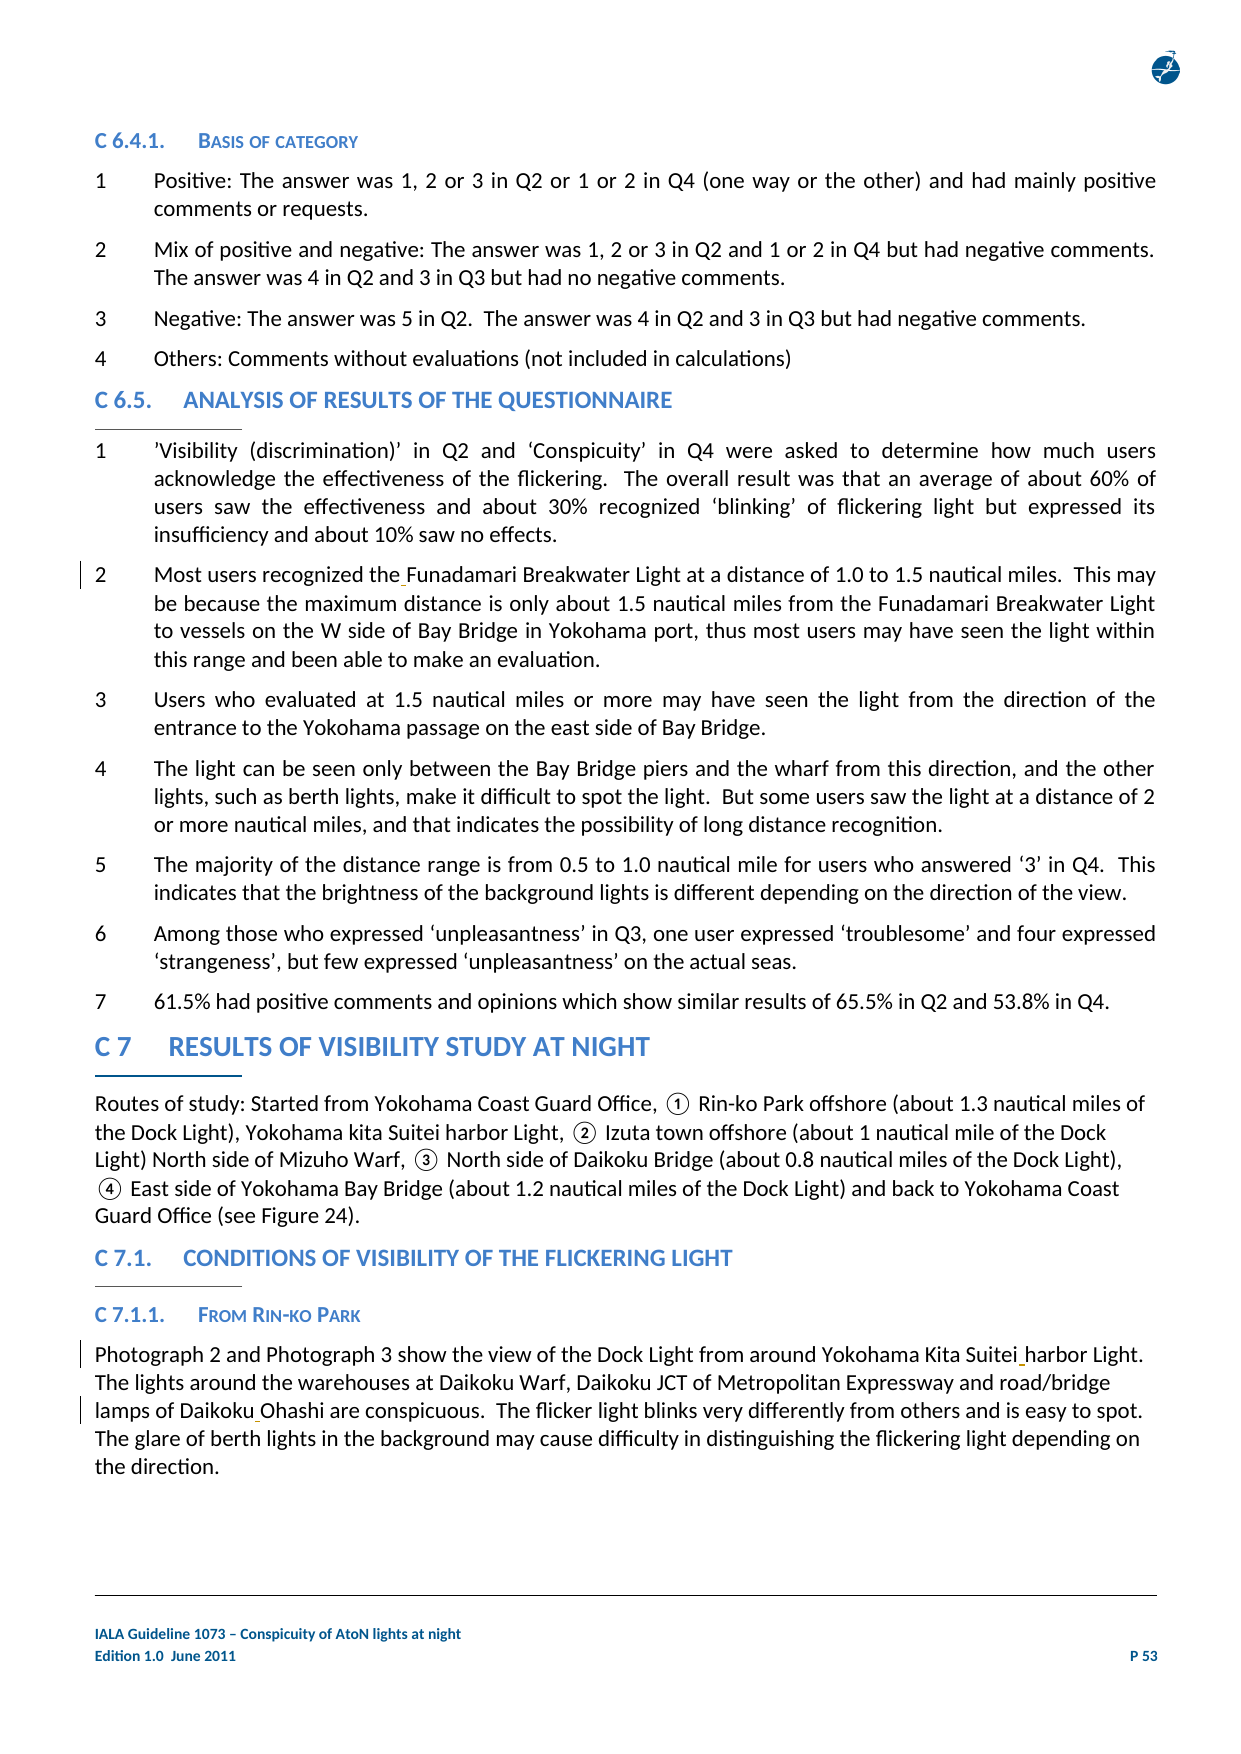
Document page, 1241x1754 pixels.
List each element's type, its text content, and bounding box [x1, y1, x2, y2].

text Analysis of results of the questionnaire [94, 385, 1157, 415]
list Users who evaluated at 1.5 nautical miles or more may have seen the light from the direction of the entrance to the Yokohama passage on the east side of Bay Bridge. [94, 685, 1157, 741]
list ’Visibility (discrimination)’ in Q2 and ‘Conspicuity’ in Q4 were asked to determine how much users acknowledge the effectiveness of the flickering. The overall result was that an average of about 60% of users saw the effectiveness and about 30% recognized ‘blinking’ of flickering light but expressed its insufficiency and about 10% saw no effects. [94, 436, 1157, 548]
list The light can be seen only between the Bay Bridge piers and the wharf from this direction, and the other lights, such as berth lights, make it difficult to spot the light. But some users saw the light at a distance of 2 or more nautical miles, and that indicates the possibility of long distance recognition. [94, 754, 1157, 838]
text From Rin-ko Park [94, 1300, 1157, 1328]
list Others: Comments without evaluations (not included in calculations) [94, 344, 1157, 372]
list 61.5% had positive comments and opinions which show similar results of 65.5% in Q2 and 53.8% in Q4. [94, 987, 1157, 1015]
list Mix of positive and negative: The answer was 1, 2 or 3 in Q2 and 1 or 2 in Q4 but had negative comments. The answer was 4 in Q2 and 3 in Q3 but had no negative comments. [94, 235, 1157, 291]
list Positive: The answer was 1, 2 or 3 in Q2 or 1 or 2 in Q4 (one way or the other) and had mainly positive comments or requests. [94, 167, 1157, 223]
list Among those who expressed ‘unpleasantness’ in Q3, one user expressed ‘troublesome’ and four expressed ‘strangeness’, but few expressed ‘unpleasantness’ on the actual seas. [94, 919, 1157, 975]
list The majority of the distance range is from 0.5 to 1.0 nautical mile for users who answered ‘3’ in Q4. This indicates that the brightness of the background lights is different depending on the direction of the view. [94, 850, 1157, 906]
list Negative: The answer was 5 in Q2. The answer was 4 in Q2 and 3 in Q3 but had negative comments. [94, 304, 1157, 332]
list Most users recognized theFunadamari Breakwater Light at a distance of 1.0 to 1.5 nautical miles. This may be because the maximum distance is only about 1.5 nautical miles from the Funadamari Breakwater Light to vessels on the W side of Bay Bridge in Yokohama port, thus most users may have seen the light within this range and been able to make an evaluation. [94, 561, 1157, 673]
picture [1120, 0, 1239, 119]
text Photograph 2 and Photograph 3 show the view of the Dock Light from around Yokohama Kita Suiteiharbor Light. The lights around the warehouses at Daikoku Warf, Daikoku JCT of Metropolitan Expressway and road/bridge lamps of DaikokuOhashi are conspicuous. The flicker light blinks very differently from others and is easy to spot. The glare of berth lights in the background may cause difficulty in distinguishing the flickering light depending on the direction. [94, 1340, 1157, 1480]
text Conditions of visibility of the flickering light [94, 1242, 1157, 1273]
text Routes of study: Started from Yokohama Coast Guard Office, ① Rin-ko Park offshore (about 1.3 nautical miles of the Dock Light), Yokohama kita Suitei harbor Light, ② Izuta town offshore (about 1 nautical mile of the Dock Light) North side of Mizuho Warf, ③ North side of Daikoku Bridge (about 0.8 nautical miles of the Dock Light), ④ East side of Yokohama Bay Bridge (about 1.2 nautical miles of the Dock Light) and back to Yokohama Coast Guard Office (see Figure 24). [94, 1089, 1157, 1230]
text RESULTS OF VISIBILITY STUDY AT NIGHT [94, 1028, 1157, 1063]
text Basis of category [94, 126, 1157, 154]
